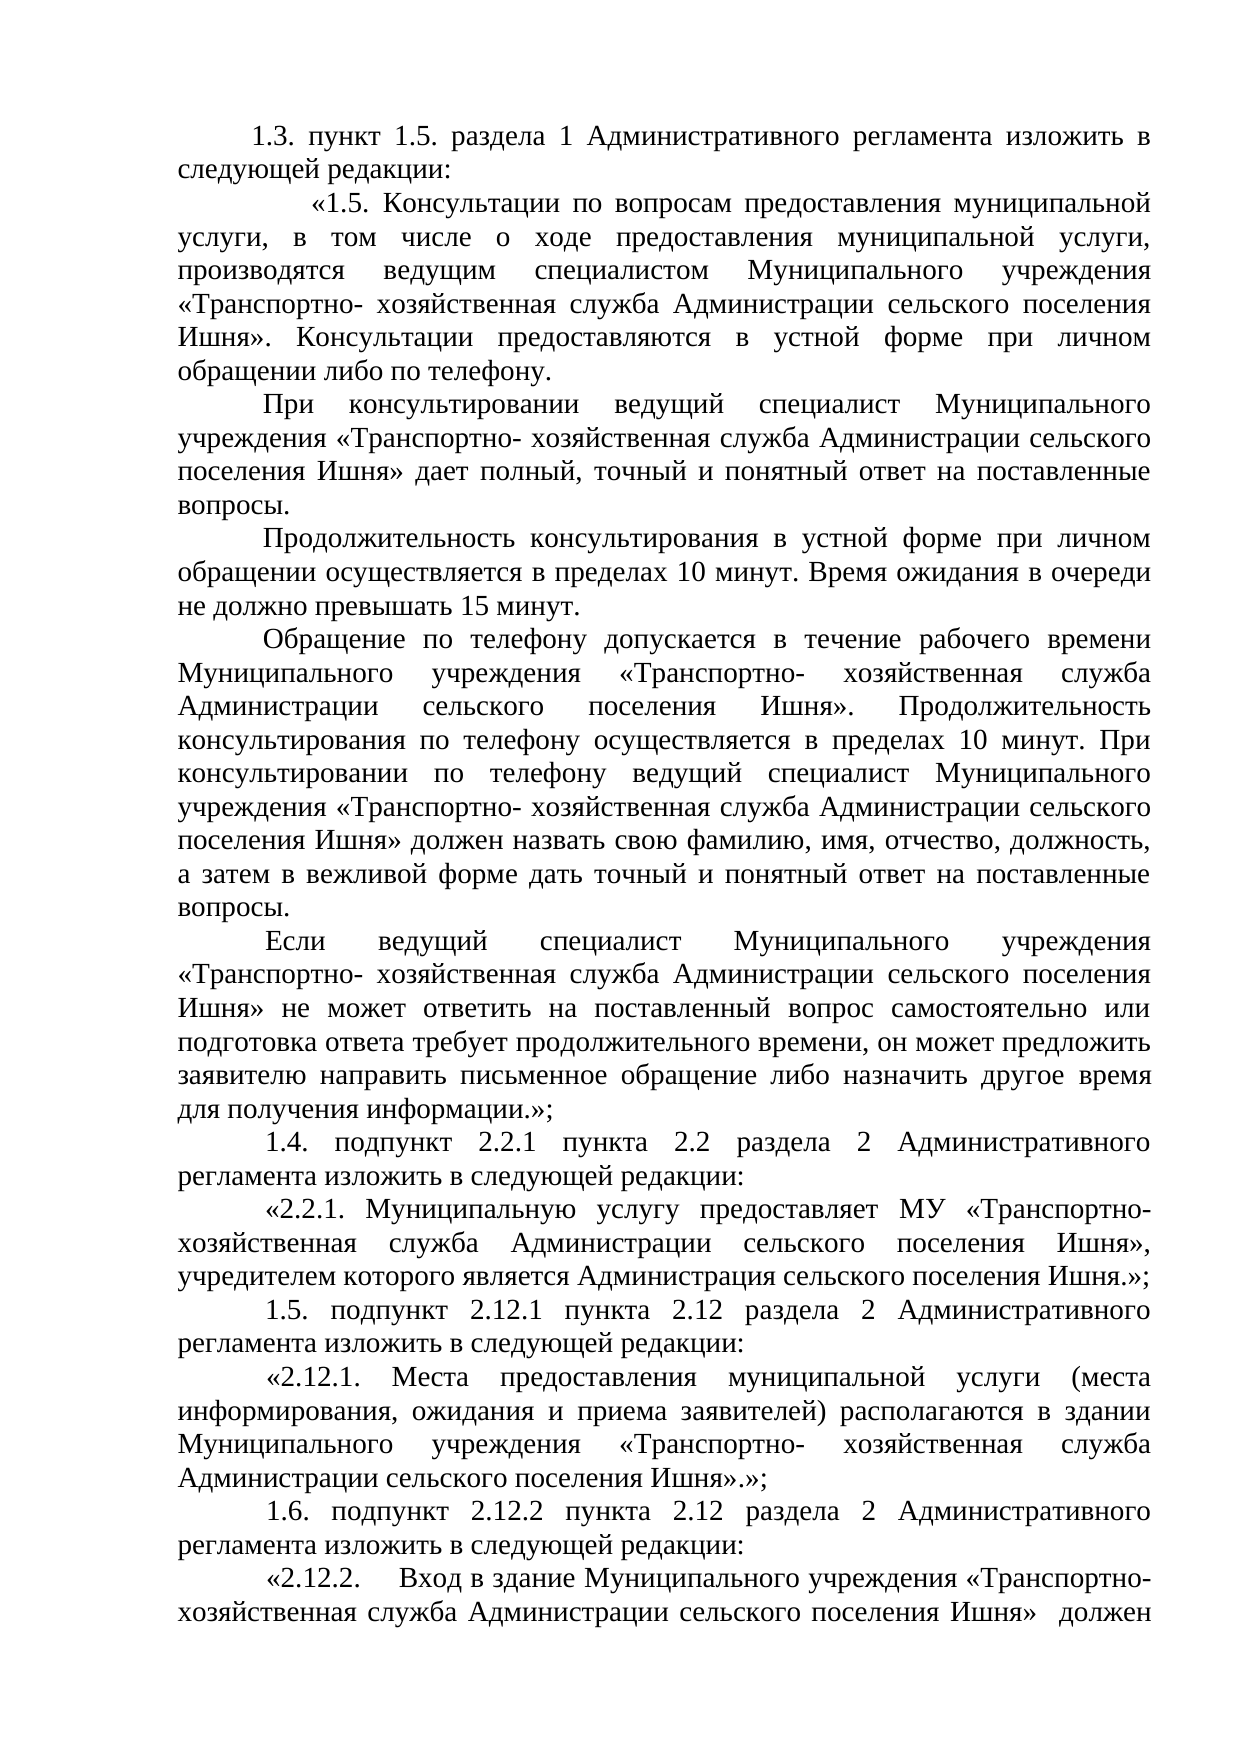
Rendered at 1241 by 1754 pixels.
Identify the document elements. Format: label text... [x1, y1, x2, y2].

text «1.5. Консультации по вопросам предоставления муниципальной услуги, в том числе о ходе предоставления муниципальной услуги, производятся ведущим специалистом Муниципального учреждения «Транспортно- хозяйственная служба Администрации сельского поселения Ишня». Консультации предоставляются в устной форме при личном обращении либо по телефону. [177, 185, 1152, 386]
text Обращение по телефону допускается в течение рабочего времени Муниципального учреждения «Транспортно- хозяйственная служба Администрации сельского поселения Ишня». Продолжительность консультирования по телефону осуществляется в пределах 10 минут. При консультировании по телефону ведущий специалист Муниципального учреждения «Транспортно- хозяйственная служба Администрации сельского поселения Ишня» должен назвать свою фамилию, имя, отчество, должность, а затем в вежливой форме дать точный и понятный ответ на поставленные вопросы. [177, 621, 1152, 923]
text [177, 1560, 1152, 1627]
text Если ведущий специалист Муниципального учреждения «Транспортно- хозяйственная служба Администрации сельского поселения Ишня» не может ответить на поставленный вопрос самостоятельно или подготовка ответа требует продолжительного времени, он может предложить заявителю направить письменное обращение либо назначить другое время для получения информации.»; [177, 923, 1152, 1124]
text Продолжительность консультирования в устной форме при личном обращении осуществляется в пределах 10 минут. Время ожидания в очереди не должно превышать 15 минут. [177, 521, 1152, 621]
text 1.6. подпункт 2.12.2 пункта 2.12 раздела 2 Административного регламента изложить в следующей редакции: [177, 1493, 1152, 1560]
text 1.5. подпункт 2.12.1 пункта 2.12 раздела 2 Административного регламента изложить в следующей редакции: [177, 1292, 1152, 1359]
text 1.4. подпункт 2.2.1 пункта 2.2 раздела 2 Административного регламента изложить в следующей редакции: [177, 1124, 1152, 1191]
text При консультировании ведущий специалист Муниципального учреждения «Транспортно- хозяйственная служба Администрации сельского поселения Ишня» дает полный, точный и понятный ответ на поставленные вопросы. [177, 386, 1152, 521]
text «2.2.1. Муниципальную услугу предоставляет МУ «Транспортно- хозяйственная служба Администрации сельского поселения Ишня», учредителем которого является Администрация сельского поселения Ишня.»; [177, 1191, 1152, 1292]
text «2.12.1. Места предоставления муниципальной услуги (места информирования, ожидания и приема заявителей) располагаются в здании Муниципального учреждения «Транспортно- хозяйственная служба Администрации сельского поселения Ишня».»; [177, 1359, 1152, 1493]
text 1.3. пункт 1.5. раздела 1 Административного регламента изложить в следующей редакции: [177, 118, 1152, 185]
